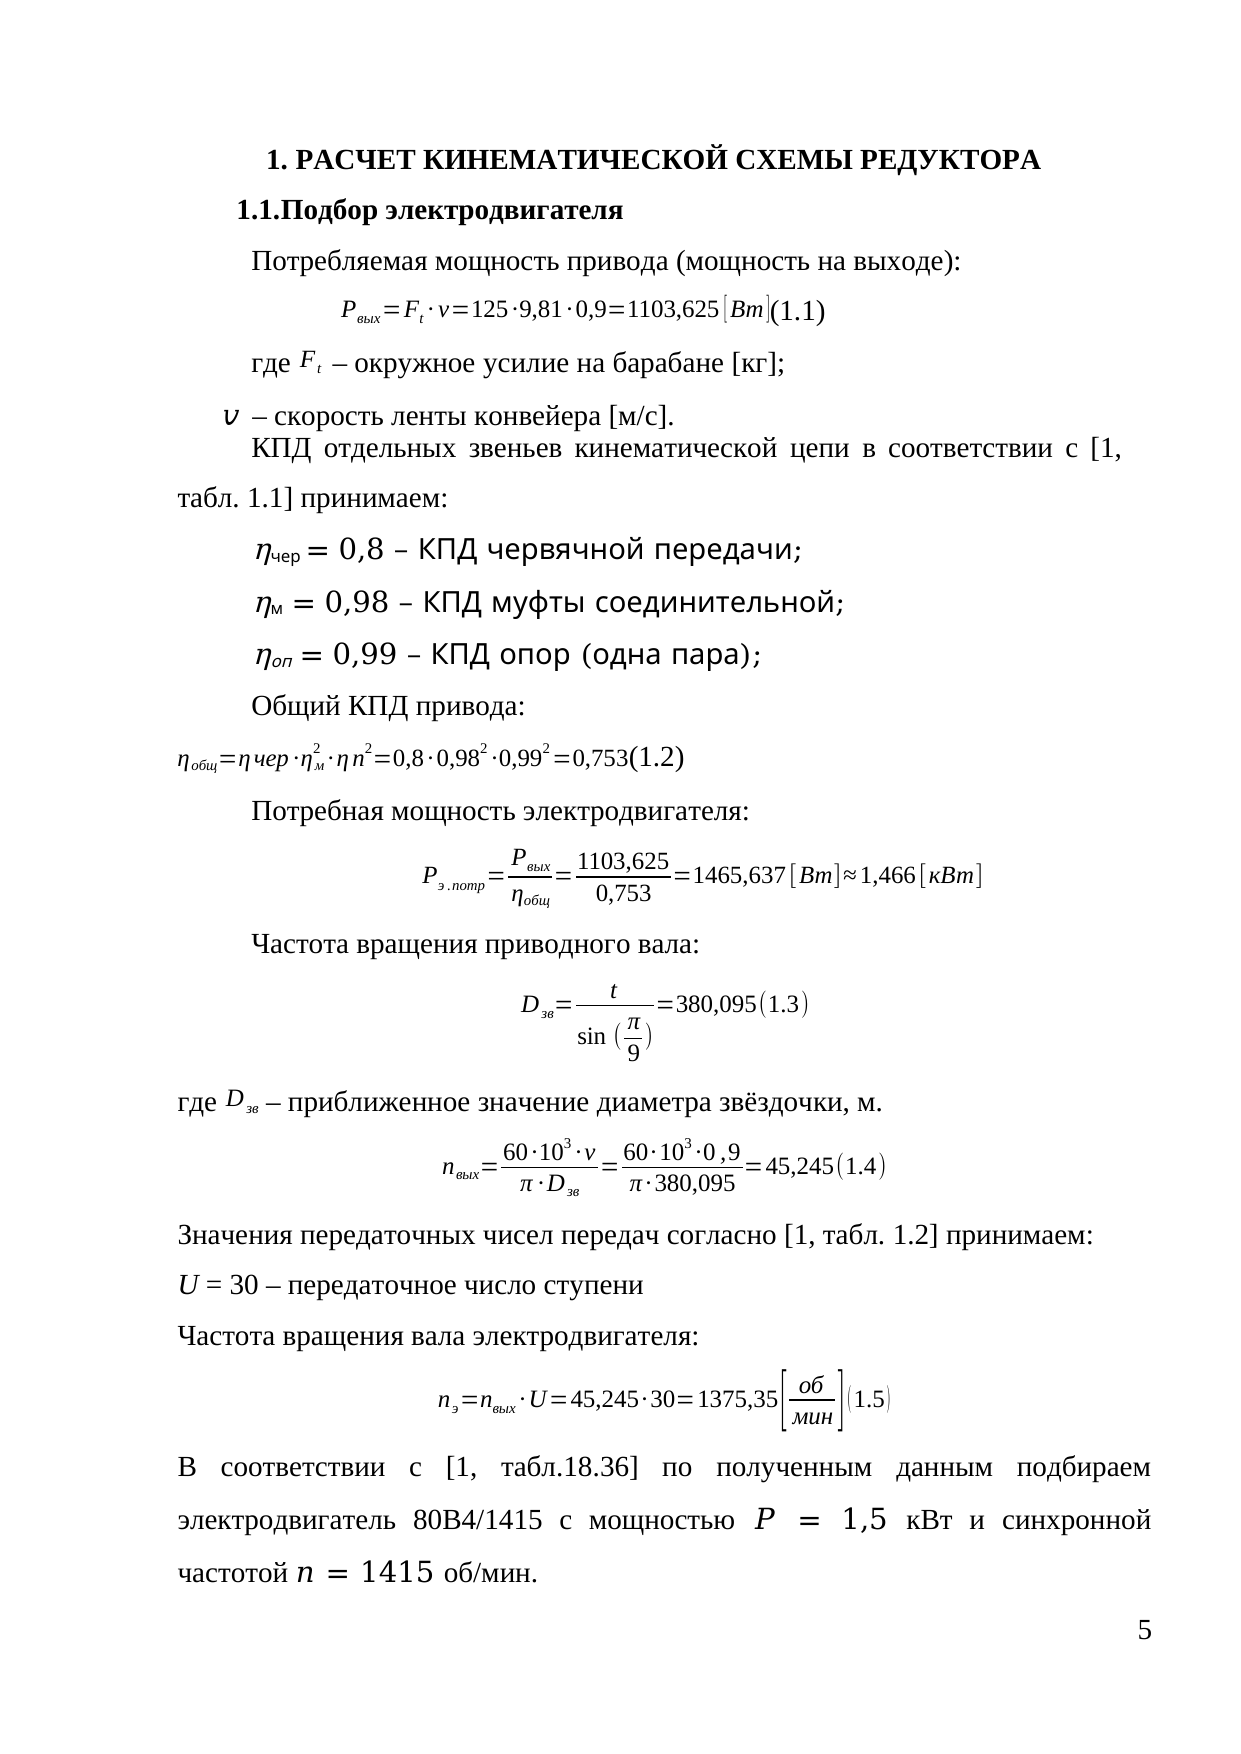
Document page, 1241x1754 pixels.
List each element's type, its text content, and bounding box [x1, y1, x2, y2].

text Частота вращения вала электродвигателя: [177, 1318, 1152, 1351]
text Потребляемая мощность привода (мощность на выходе): [177, 243, 1152, 276]
text Частота вращения приводного вала: [177, 927, 1152, 960]
text ηм = 0,98 – КПД муфты соединительной; [177, 583, 1152, 618]
text 𝑣 – скорость ленты конвейера [м/с]. [222, 404, 1152, 430]
text В соответствии с [1, табл.18.36] по полученным данным подбираем электродвигатель 80В4/1415 с мощностью 𝑃 = 1,5 кВт и синхронной частотой 𝑛 = 1415 об/мин. [177, 1449, 1152, 1588]
text Общий КПД привода: [177, 688, 1152, 722]
text ηоп = 0,99 – КПД опор (одна пара); [177, 636, 1152, 671]
text Значения передаточных чисел передач согласно [1, табл. 1.2] принимаем: [177, 1217, 1152, 1251]
text Потребная мощность электродвигателя: [177, 793, 1152, 827]
text U = 30 – передаточное число ступени [177, 1267, 1152, 1301]
text (1.1) [177, 293, 1152, 327]
text (1.2) [177, 739, 1152, 775]
text КПД отдельных звеньев кинематической цепи в соответствии с [1, табл. 1.1] принимаем: [177, 430, 1122, 514]
list РАСЧЕТ КИНЕМАТИЧЕСКОЙ СХЕМЫ РЕДУКТОРА [266, 142, 1152, 176]
list Подбор электродвигателя [236, 192, 1152, 226]
text где – приближенное значение диаметра звёздочки, м. [177, 1084, 1152, 1117]
text ηчер = 0,8 – КПД червячной передачи; [177, 531, 1152, 566]
text где – окружное усилие на барабане [кг]; [177, 343, 1111, 378]
